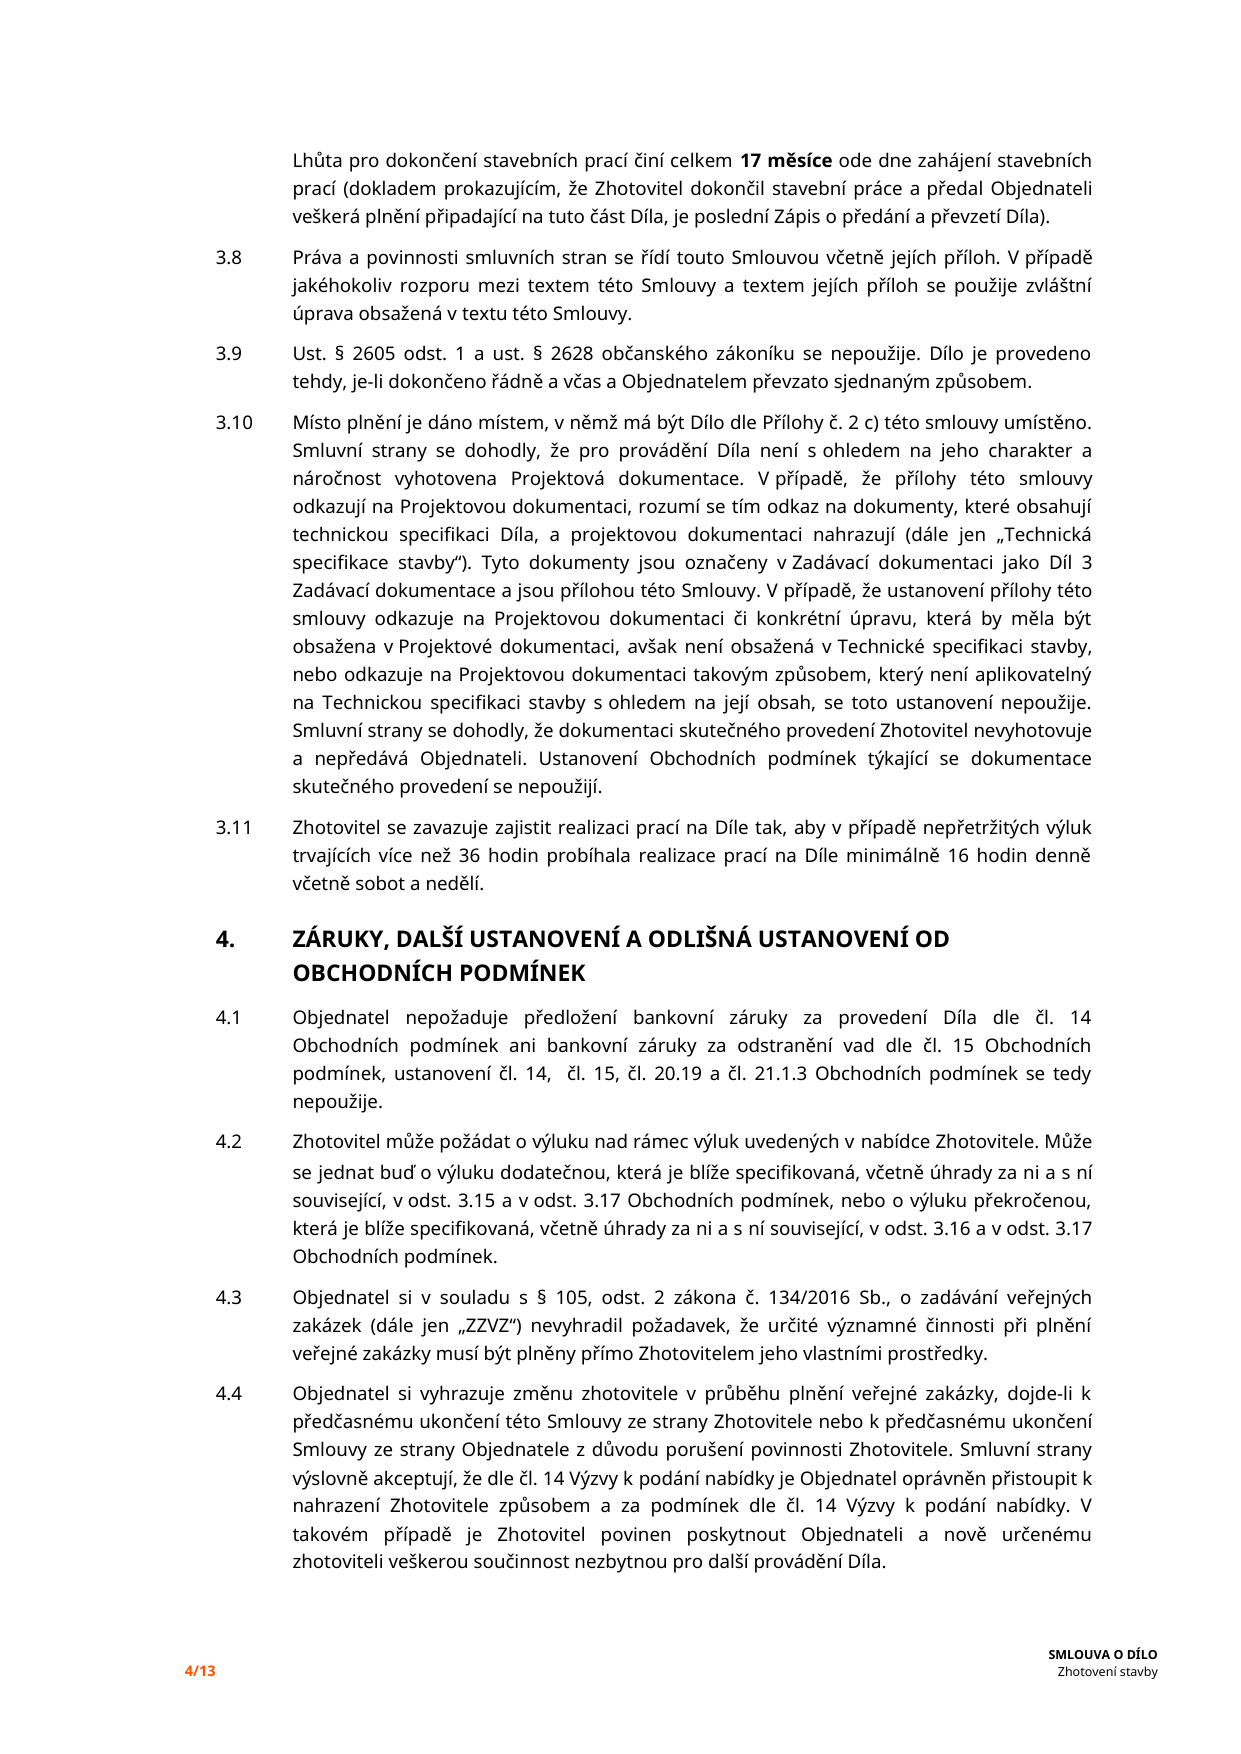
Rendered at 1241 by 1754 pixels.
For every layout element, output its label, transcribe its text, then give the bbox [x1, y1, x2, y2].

text Zhotovitel může požádat o výluku nad rámec výluk uvedených v nabídce Zhotovitele. Může se jednat buď o výluku dodatečnou, která je blíže specifikovaná, včetně úhrady za ni a s ní související, v odst. 3.15 a v odst. 3.17 Obchodních podmínek, nebo o výluku překročenou, která je blíže specifikovaná, včetně úhrady za ni a s ní související, v odst. 3.16 a v odst. 3.17 Obchodních podmínek. [216, 1129, 1093, 1269]
text Objednatel nepožaduje předložení bankovní záruky za provedení Díla dle čl. 14 Obchodních podmínek ani bankovní záruky za odstranění vad dle čl. 15 Obchodních podmínek, ustanovení čl. 14, čl. 15, čl. 20.19 a čl. 21.1.3 Obchodních podmínek se tedy nepoužije. [216, 1004, 1093, 1114]
text Objednatel si vyhrazuje změnu zhotovitele v průběhu plnění veřejné zakázky, dojde-li k předčasnému ukončení této Smlouvy ze strany Zhotovitele nebo k předčasnému ukončení Smlouvy ze strany Objednatele z důvodu porušení povinnosti Zhotovitele. Smluvní strany výslovně akceptují, že dle čl. 14 Výzvy k podání nabídky je Objednatel oprávněn přistoupit k nahrazení Zhotovitele způsobem a za podmínek dle čl. 14 Výzvy k podání nabídky. V takovém případě je Zhotovitel povinen poskytnout Objednateli a nově určenému zhotoviteli veškerou součinnost nezbytnou pro další provádění Díla. [216, 1381, 1093, 1574]
text Místo plnění je dáno místem, v němž má být Dílo dle Přílohy č. 2 c) této smlouvy umístěno. Smluvní strany se dohodly, že pro provádění Díla není s ohledem na jeho charakter a náročnost vyhotovena Projektová dokumentace. V případě, že přílohy této smlouvy odkazují na Projektovou dokumentaci, rozumí se tím odkaz na dokumenty, které obsahují technickou specifikaci Díla, a projektovou dokumentaci nahrazují (dále jen „Technická specifikace stavby“). Tyto dokumenty jsou označeny v Zadávací dokumentaci jako Díl 3 Zadávací dokumentace a jsou přílohou této Smlouvy. V případě, že ustanovení přílohy této smlouvy odkazuje na Projektovou dokumentaci či konkrétní úpravu, která by měla být obsažena v Projektové dokumentaci, avšak není obsažená v Technické specifikaci stavby, nebo odkazuje na Projektovou dokumentaci takovým způsobem, který není aplikovatelný na Technickou specifikaci stavby s ohledem na její obsah, se toto ustanovení nepoužije. Smluvní strany se dohodly, že dokumentaci skutečného provedení Zhotovitel nevyhotovuje a nepředává Objednateli. Ustanovení Obchodních podmínek týkající se dokumentace skutečného provedení se nepoužijí. [216, 409, 1093, 799]
text Objednatel si v souladu s § 105, odst. 2 zákona č. 134/2016 Sb., o zadávání veřejných zakázek (dále jen „ZZVZ“) nevyhradil požadavek, že určité významné činnosti při plnění veřejné zakázky musí být plněny přímo Zhotovitelem jeho vlastními prostředky. [216, 1284, 1093, 1366]
text Ust. § 2605 odst. 1 a ust. § 2628 občanského zákoníku se nepoužije. Dílo je provedeno tehdy, je-li dokončeno řádně a včas a Objednatelem převzato sjednaným způsobem. [216, 341, 1093, 394]
text ZÁRUKY, DALŠÍ USTANOVENÍ A ODLIŠNÁ USTANOVENÍ OD OBCHODNÍCH PODMÍNEK [216, 923, 1093, 989]
text Práva a povinnosti smluvních stran se řídí touto Smlouvou včetně jejích příloh. V případě jakéhokoliv rozporu mezi textem této Smlouvy a textem jejích příloh se použije zvláštní úprava obsažená v textu této Smlouvy. [216, 244, 1093, 326]
text Lhůta pro dokončení stavebních prací činí celkem 17 měsíce ode dne zahájení stavebních prací (dokladem prokazujícím, že Zhotovitel dokončil stavební práce a předal Objednateli veškerá plnění připadající na tuto část Díla, je poslední Zápis o předání a převzetí Díla). [292, 147, 1093, 229]
text Zhotovitel se zavazuje zajistit realizaci prací na Díle tak, aby v případě nepřetržitých výluk trvajících více než 36 hodin probíhala realizace prací na Díle minimálně 16 hodin denně včetně sobot a nedělí. [216, 814, 1093, 896]
